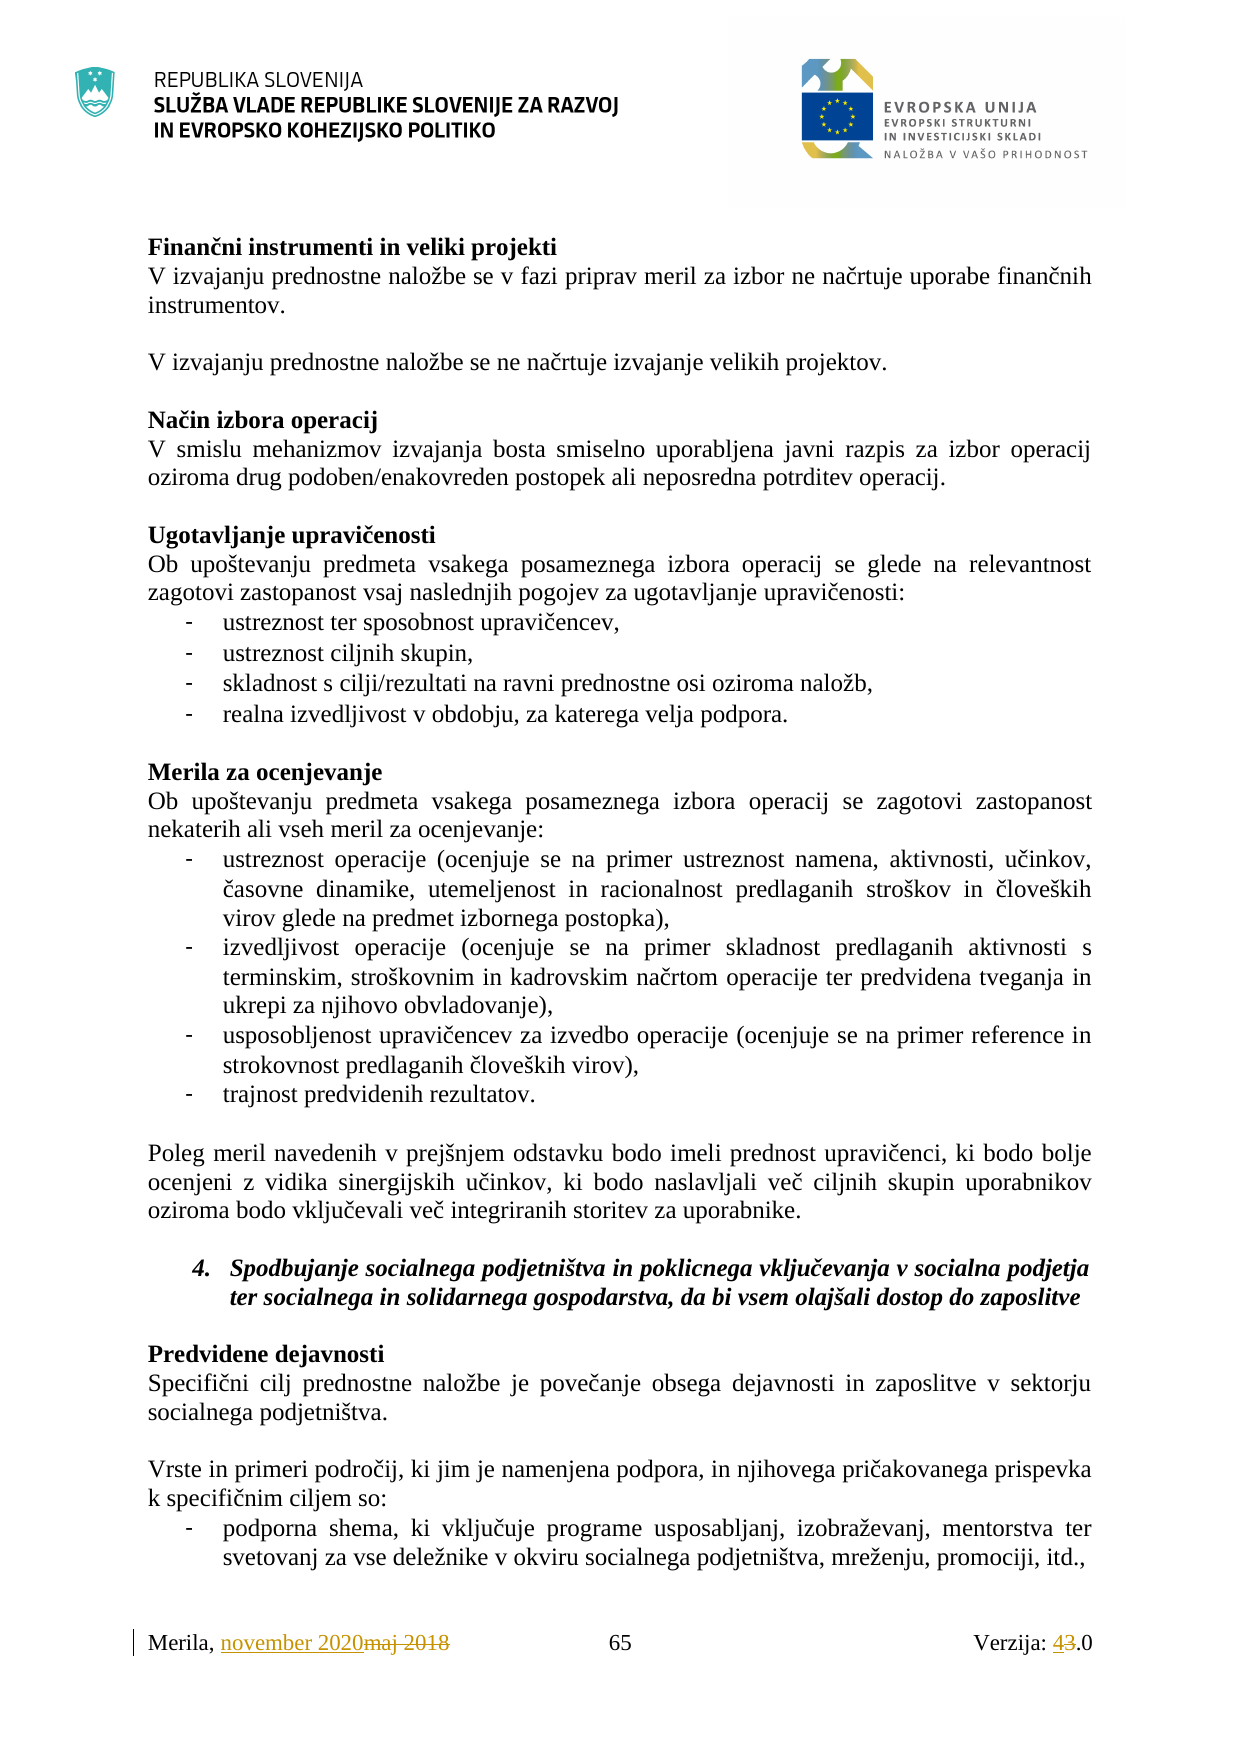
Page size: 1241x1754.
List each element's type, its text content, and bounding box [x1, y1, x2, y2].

list izvedljivost operacije (ocenjuje se na primer skladnost predlaganih aktivnosti s terminskim, stroškovnim in kadrovskim načrtom operacije ter predvidena tveganja in ukrepi za njihovo obvladovanje), [185, 931, 1093, 1019]
list trajnost predvidenih rezultatov. [185, 1079, 1093, 1109]
text Ob upoštevanju predmeta vsakega posameznega izbora operacij se glede na relevantnost zagotovi zastopanost vsaj naslednjih pogojev za ugotavljanje upravičenosti: [148, 549, 1093, 606]
text V izvajanju prednostne naložbe se ne načrtuje izvajanje velikih projektov. [148, 347, 1093, 376]
list skladnost s cilji/rezultati na ravni prednostne osi oziroma naložb, [185, 667, 1093, 698]
text V izvajanju prednostne naložbe se v fazi priprav meril za izbor ne načrtuje uporabe finančnih instrumentov. [148, 261, 1093, 319]
list ustreznost operacije (ocenjuje se na primer ustreznost namena, aktivnosti, učinkov, časovne dinamike, utemeljenost in racionalnost predlaganih stroškov in človeških virov glede na predmet izbornega postopka), [185, 843, 1093, 931]
text Način izbora operacij [148, 405, 1093, 434]
text Vrste in primeri področij, ki jim je namenjena podpora, in njihovega pričakovanega prispevka k specifičnim ciljem so: [148, 1454, 1093, 1512]
text Ugotavljanje upravičenosti [148, 520, 1093, 549]
text Finančni instrumenti in veliki projekti [148, 232, 1093, 261]
subtitle Spodbujanje socialnega podjetništva in poklicnega vključevanja v socialna podjetja ter socialnega in solidarnega gospodarstva, da bi vsem olajšali dostop do zaposlitve [192, 1253, 1093, 1310]
list ustreznost ciljnih skupin, [185, 637, 1093, 667]
list usposobljenost upravičencev za izvedbo operacije (ocenjuje se na primer reference in strokovnost predlaganih človeških virov), [185, 1019, 1093, 1079]
text Poleg meril navedenih v prejšnjem odstavku bodo imeli prednost upravičenci, ki bodo bolje ocenjeni z vidika sinergijskih učinkov, ki bodo naslavljali več ciljnih skupin uporabnikov oziroma bodo vključevali več integriranih storitev za uporabnike. [148, 1138, 1093, 1224]
picture [728, 16, 1125, 208]
text Merila za ocenjevanje [148, 757, 1093, 786]
text Ob upoštevanju predmeta vsakega posameznega izbora operacij se zagotovi zastopanost nekaterih ali vseh meril za ocenjevanje: [148, 786, 1093, 843]
list ustreznost ter sposobnost upravičencev, [185, 606, 1093, 637]
text V smislu mehanizmov izvajanja bosta smiselno uporabljena javni razpis za izbor operacij oziroma drug podoben/enakovreden postopek ali neposredna potrditev operacij. [148, 434, 1093, 491]
list realna izvedljivost v obdobju, za katerega velja podpora. [185, 698, 1093, 728]
picture [75, 67, 619, 144]
list podporna shema, ki vključuje programe usposabljanj, izobraževanj, mentorstva ter svetovanj za vse deležnike v okviru socialnega podjetništva, mreženju, promociji, itd., [185, 1512, 1093, 1571]
text Specifični cilj prednostne naložbe je povečanje obsega dejavnosti in zaposlitve v sektorju socialnega podjetništva. [148, 1368, 1093, 1425]
text Predvidene dejavnosti [148, 1339, 1093, 1368]
